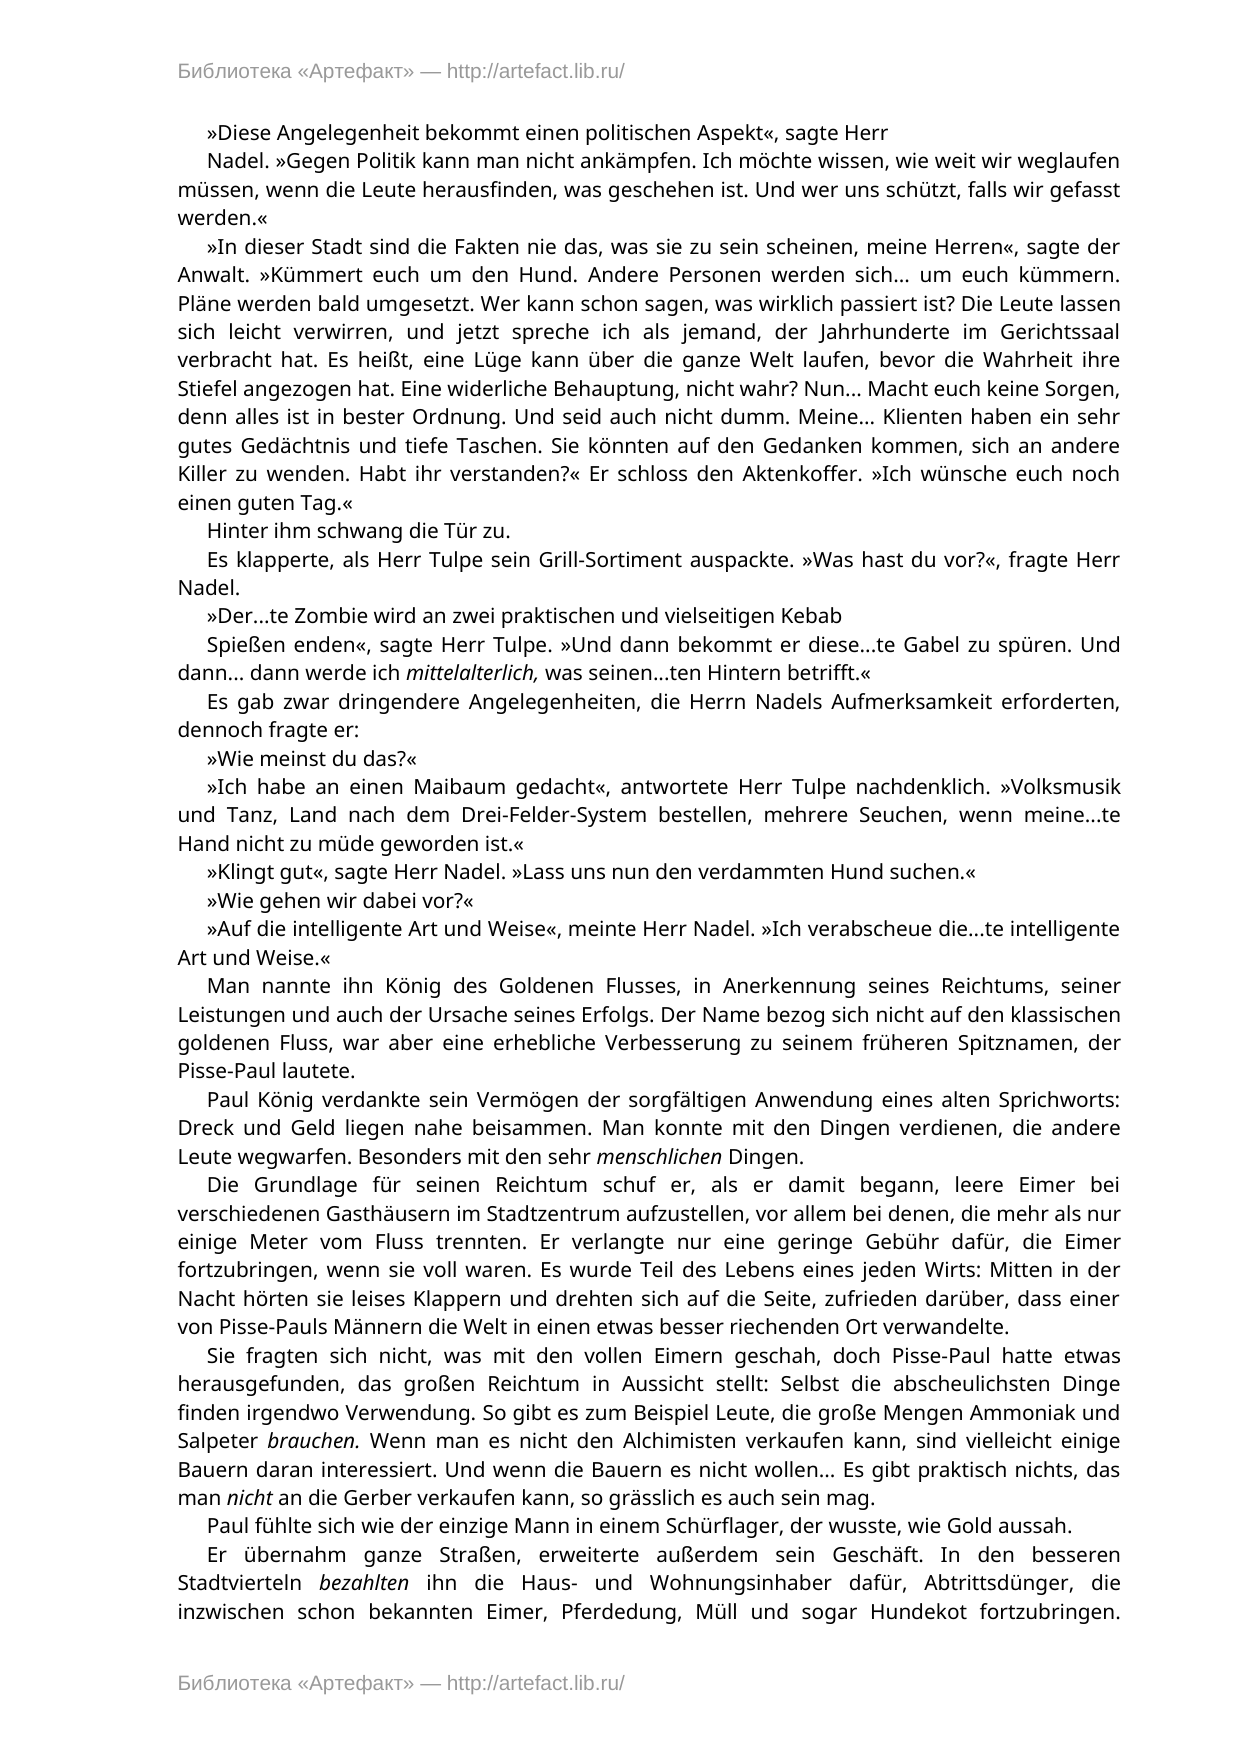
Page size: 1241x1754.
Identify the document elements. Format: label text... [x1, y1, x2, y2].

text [177, 1540, 1122, 1625]
text »In dieser Stadt sind die Fakten nie das, was sie zu sein scheinen, meine Herren«, sagte der Anwalt. »Kümmert euch um den Hund. Andere Personen werden sich... um euch kümmern. Pläne werden bald umgesetzt. Wer kann schon sagen, was wirklich passiert ist? Die Leute lassen sich leicht verwirren, und jetzt spreche ich als jemand, der Jahrhunderte im Gerichtssaal verbracht hat. Es heißt, eine Lüge kann über die ganze Welt laufen, bevor die Wahrheit ihre Stiefel angezogen hat. Eine widerliche Behauptung, nicht wahr? Nun... Macht euch keine Sorgen, denn alles ist in bester Ordnung. Und seid auch nicht dumm. Meine... Klienten haben ein sehr gutes Gedächtnis und tiefe Taschen. Sie könnten auf den Gedanken kommen, sich an andere Killer zu wenden. Habt ihr verstanden?« Er schloss den Aktenkoffer. »Ich wünsche euch noch einen guten Tag.« [177, 232, 1122, 516]
text Paul König verdankte sein Vermögen der sorgfältigen Anwendung eines alten Sprichworts: Dreck und Geld liegen nahe beisammen. Man konnte mit den Dingen verdienen, die andere Leute wegwarfen. Besonders mit den sehr menschlichen Dingen. [177, 1085, 1122, 1170]
text »Klingt gut«, sagte Herr Nadel. »Lass uns nun den verdammten Hund suchen.« [177, 857, 1122, 886]
text Hinter ihm schwang die Tür zu. [177, 516, 1122, 545]
text »Wie meinst du das?« [177, 744, 1122, 772]
text Es gab zwar dringendere Angelegenheiten, die Herrn Nadels Aufmerksamkeit erforderten, dennoch fragte er: [177, 687, 1122, 744]
text »Diese Angelegenheit bekommt einen politischen Aspekt«, sagte Herr [177, 118, 1122, 147]
text »Auf die intelligente Art und Weise«, meinte Herr Nadel. »Ich verabscheue die...te intelligente Art und Weise.« [177, 914, 1122, 971]
text Es klapperte, als Herr Tulpe sein Grill-Sortiment auspackte. »Was hast du vor?«, fragte Herr Nadel. [177, 545, 1122, 602]
text Die Grundlage für seinen Reichtum schuf er, als er damit begann, leere Eimer bei verschiedenen Gasthäusern im Stadtzentrum aufzustellen, vor allem bei denen, die mehr als nur einige Meter vom Fluss trennten. Er verlangte nur eine geringe Gebühr dafür, die Eimer fortzubringen, wenn sie voll waren. Es wurde Teil des Lebens eines jeden Wirts: Mitten in der Nacht hörten sie leises Klappern und drehten sich auf die Seite, zufrieden darüber, dass einer von Pisse-Pauls Männern die Welt in einen etwas besser riechenden Ort verwandelte. [177, 1170, 1122, 1341]
text »Ich habe an einen Maibaum gedacht«, antwortete Herr Tulpe nachdenklich. »Volksmusik und Tanz, Land nach dem Drei-Felder-System bestellen, mehrere Seuchen, wenn meine...te Hand nicht zu müde geworden ist.« [177, 772, 1122, 857]
text »Der...te Zombie wird an zwei praktischen und vielseitigen Kebab [177, 602, 1122, 630]
text Nadel. »Gegen Politik kann man nicht ankämpfen. Ich möchte wissen, wie weit wir weglaufen müssen, wenn die Leute herausfinden, was geschehen ist. Und wer uns schützt, falls wir gefasst werden.« [177, 147, 1122, 232]
text Spießen enden«, sagte Herr Tulpe. »Und dann bekommt er diese...te Gabel zu spüren. Und dann... dann werde ich mittelalterlich, was seinen...ten Hintern betrifft.« [177, 630, 1122, 687]
text Paul fühlte sich wie der einzige Mann in einem Schürflager, der wusste, wie Gold aussah. [177, 1512, 1122, 1540]
text Man nannte ihn König des Goldenen Flusses, in Anerkennung seines Reichtums, seiner Leistungen und auch der Ursache seines Erfolgs. Der Name bezog sich nicht auf den klassischen goldenen Fluss, war aber eine erhebliche Verbesserung zu seinem früheren Spitznamen, der Pisse-Paul lautete. [177, 971, 1122, 1085]
text »Wie gehen wir dabei vor?« [177, 886, 1122, 914]
text Sie fragten sich nicht, was mit den vollen Eimern geschah, doch Pisse-Paul hatte etwas herausgefunden, das großen Reichtum in Aussicht stellt: Selbst die abscheulichsten Dinge finden irgendwo Verwendung. So gibt es zum Beispiel Leute, die große Mengen Ammoniak und Salpeter brauchen. Wenn man es nicht den Alchimisten verkaufen kann, sind vielleicht einige Bauern daran interessiert. Und wenn die Bauern es nicht wollen... Es gibt praktisch nichts, das man nicht an die Gerber verkaufen kann, so grässlich es auch sein mag. [177, 1341, 1122, 1512]
